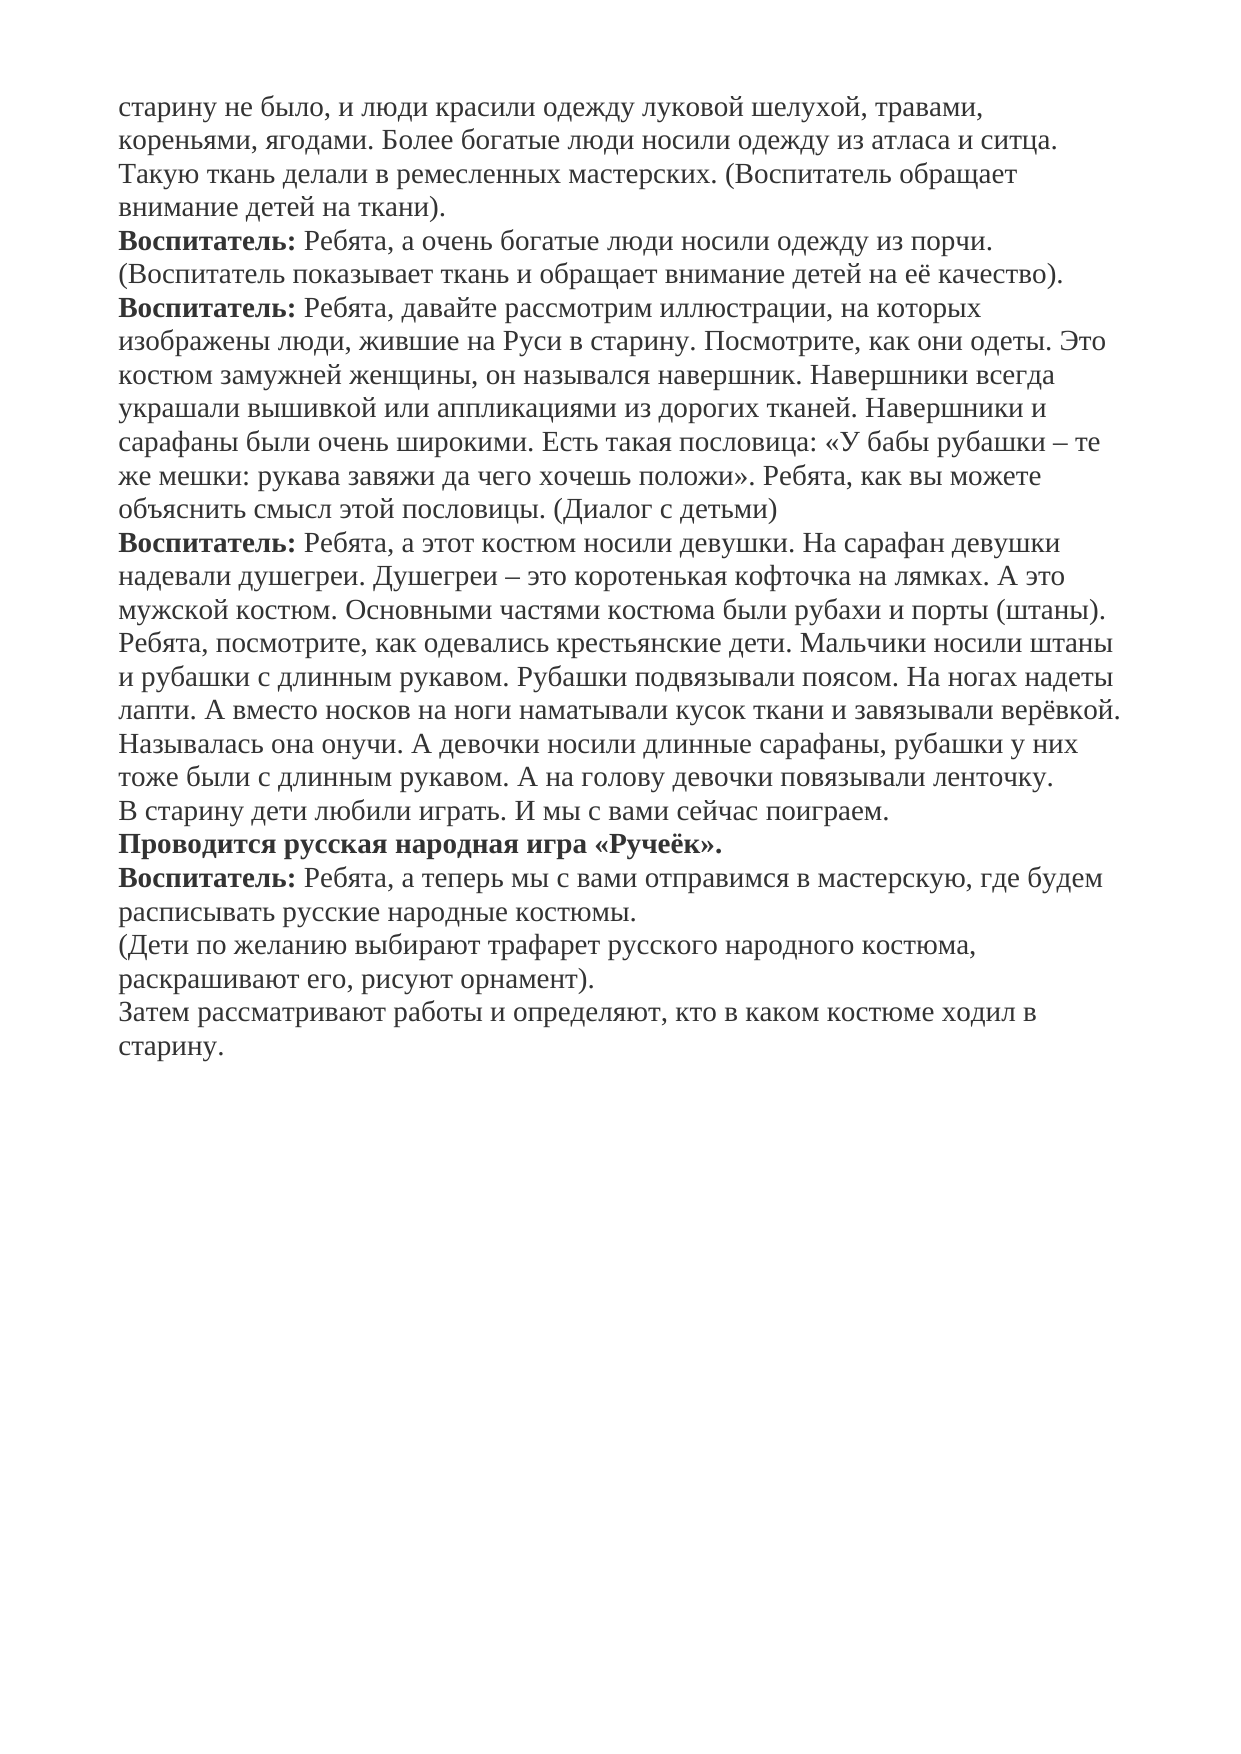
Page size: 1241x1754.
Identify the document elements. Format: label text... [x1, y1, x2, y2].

text Воспитатель: Ребята, а этот костюм носили девушки. На сарафан девушки надевали душегреи. Душегреи – это коротенькая кофточка на лямках. А это мужской костюм. Основными частями костюма были рубахи и порты (штаны). Ребята, посмотрите, как одевались крестьянские дети. Мальчики носили штаны и рубашки с длинным рукавом. Рубашки подвязывали поясом. На ногах надеты лапти. А вместо носков на ноги наматывали кусок ткани и завязывали верёвкой. Называлась она онучи. А девочки носили длинные сарафаны, рубашки у них тоже были с длинным рукавом. А на голову девочки повязывали ленточку. [118, 525, 1122, 793]
text Воспитатель: Ребята, давайте рассмотрим иллюстрации, на которых изображены люди, жившие на Руси в старину. Посмотрите, как они одеты. Это костюм замужней женщины, он назывался навершник. Навершники всегда украшали вышивкой или аппликациями из дорогих тканей. Навершники и сарафаны были очень широкими. Есть такая пословица: «У бабы рубашки – те же мешки: рукава завяжи да чего хочешь положи». Ребята, как вы можете объяснить смысл этой пословицы. (Диалог с детьми) [118, 290, 1122, 525]
text В старину дети любили играть. И мы с вами сейчас поиграем. [118, 793, 1122, 827]
text (Дети по желанию выбирают трафарет русского народного костюма, раскрашивают его, рисуют орнамент). [118, 927, 1122, 994]
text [118, 89, 1122, 223]
text Воспитатель: Ребята, а теперь мы с вами отправимся в мастерскую, где будем расписывать русские народные костюмы. [118, 860, 1122, 927]
text Проводится русская народная игра «Ручеёк». [118, 827, 1122, 860]
text Затем рассматривают работы и определяют, кто в каком костюме ходил в старину. [118, 994, 1122, 1061]
text Воспитатель: Ребята, а очень богатые люди носили одежду из порчи. (Воспитатель показывает ткань и обращает внимание детей на её качество). [118, 223, 1122, 290]
